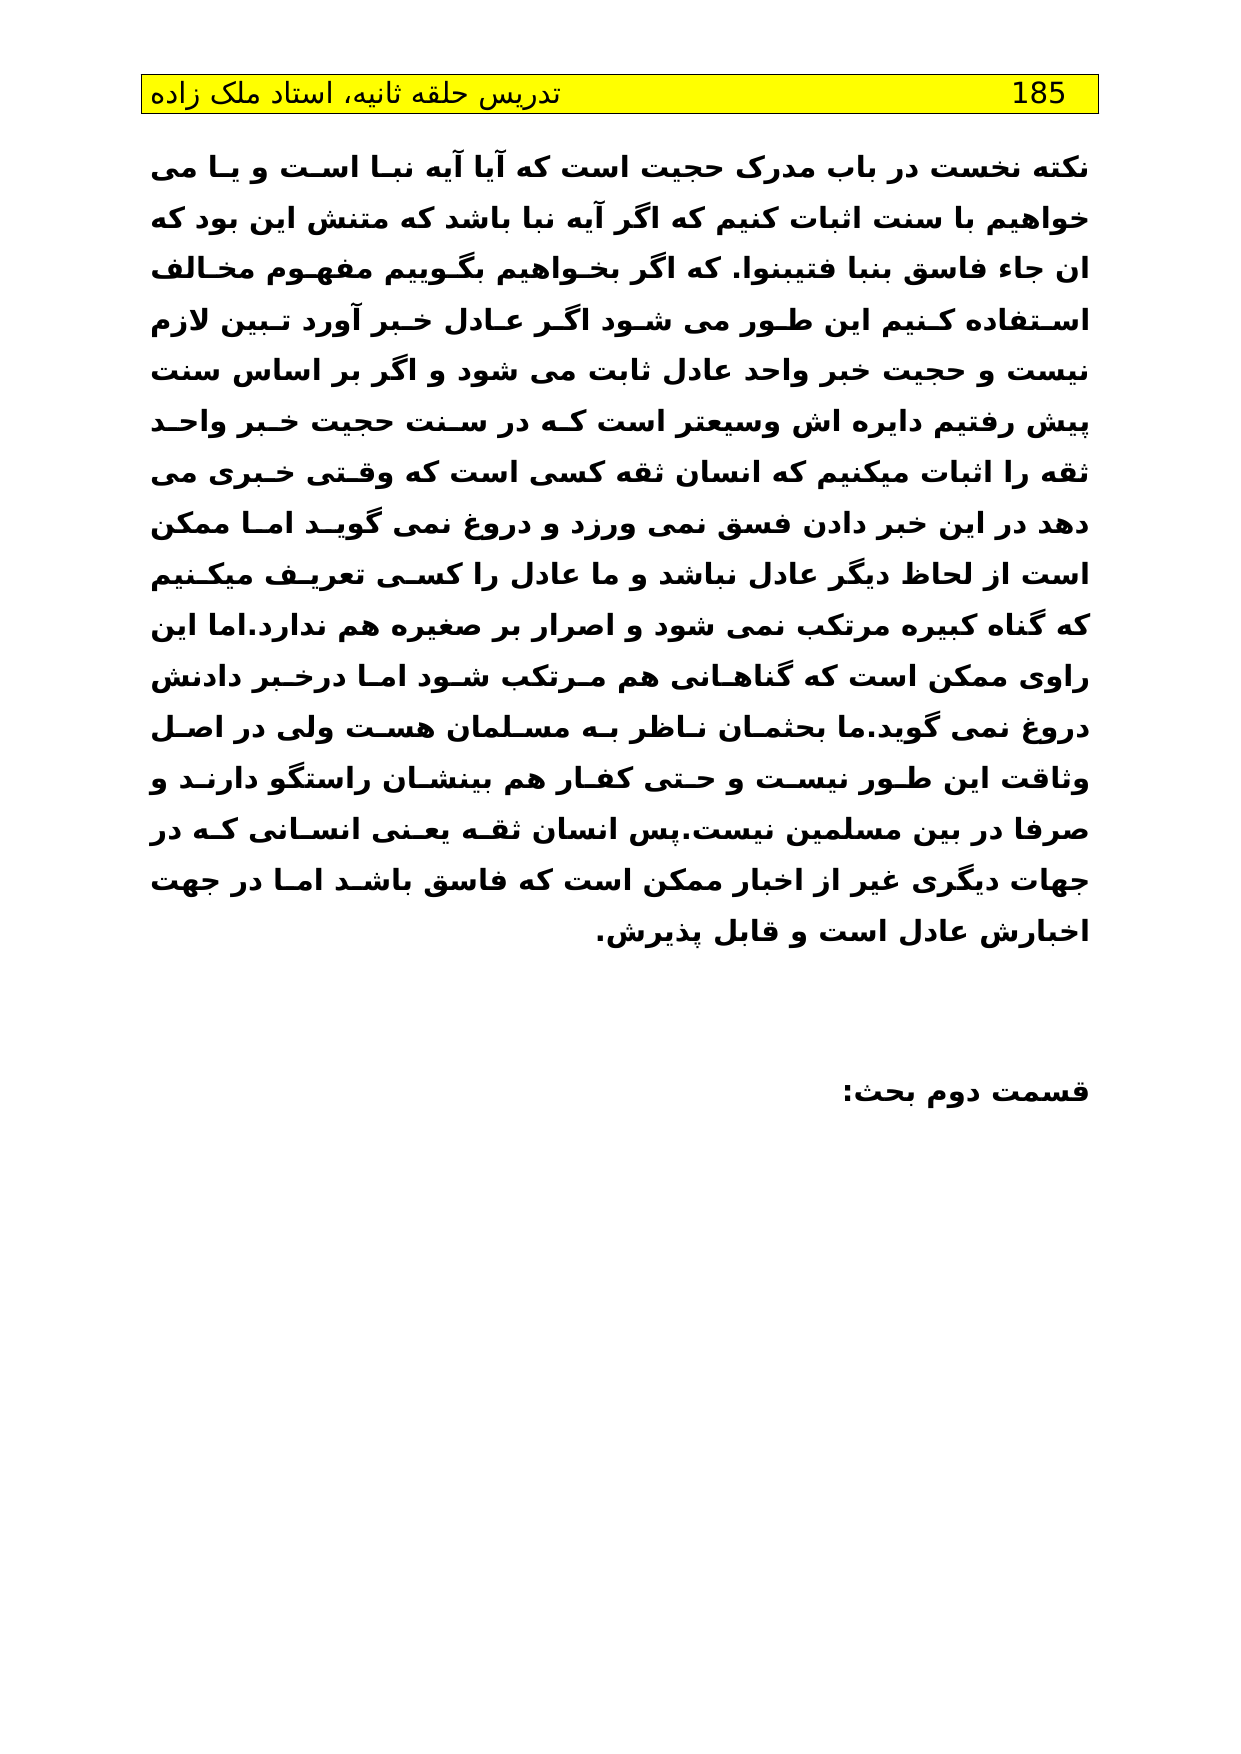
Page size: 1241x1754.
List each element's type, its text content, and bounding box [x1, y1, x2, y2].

text نکته نخست در باب مدرک حجیت است که آیا آیه نبا است و یا می خواهیم با سنت اثبات کنیم که اگر آیه نبا باشد که متنش این بود که ان جاء فاسق بنبا فتیبنوا. که اگر بخواهیم بگوییم مفهوم مخالف استفاده کنیم این طور می شود اگر عادل خبر آورد تبین لازم نیست و حجیت خبر واحد عادل ثابت می شود و اگر بر اساس سنت پیش رفتیم دایره اش وسیعتر است که در سنت حجیت خبر واحد ثقه را اثبات میکنیم که انسان ثقه کسی است که وقتی خبری می دهد در این خبر دادن فسق نمی ورزد و دروغ نمی گوید اما ممکن است از لحاظ دیگر عادل نباشد و ما عادل را کسی تعریف میکنیم که گناه کبیره مرتکب نمی شود و اصرار بر صغیره هم ندارد.اما این راوی ممکن است که گناهانی هم مرتکب شود اما درخبر دادنش دروغ نمی گوید.ما بحثمان ناظر به مسلمان هست ولی در اصل وثاقت این طور نیست و حتی کفار هم بینشان راستگو دارند و صرفا در بین مسلمین نیست.پس انسان ثقه یعنی انسانی که در جهات دیگری غیر از اخبار ممکن است که فاسق باشد اما در جهت اخبارش عادل است و قابل پذیرش. [150, 150, 1090, 948]
text قسمت دوم بحث: [150, 1074, 1090, 1108]
